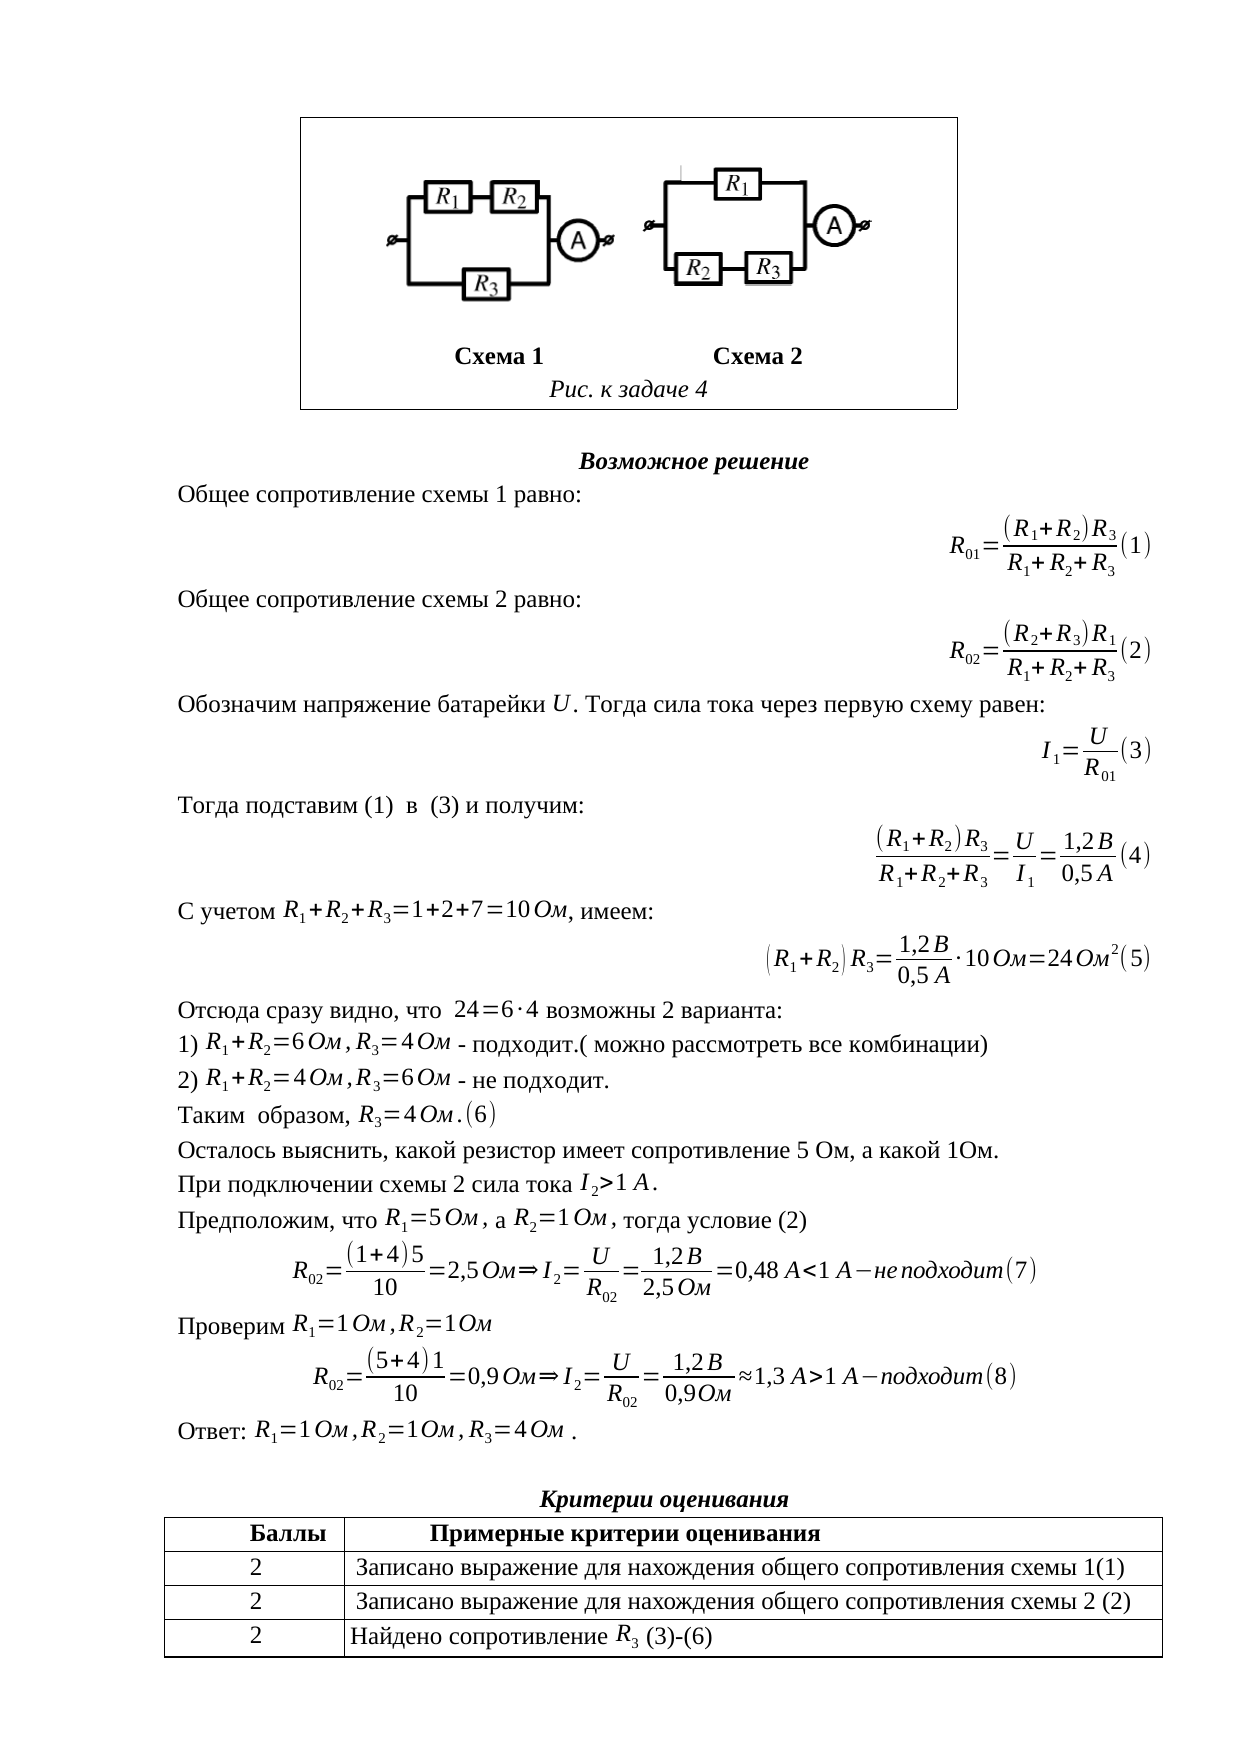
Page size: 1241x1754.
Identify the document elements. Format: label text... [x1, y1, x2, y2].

text Отсюда сразу видно, что возможны 2 варианта: [177, 995, 1152, 1023]
text С учетом , имеем: [177, 895, 1152, 927]
text Тогда подставим (1) в (3) и получим: [177, 790, 1152, 819]
table_cell 2 [165, 1586, 344, 1619]
text Таким образом, [177, 1099, 1152, 1131]
table_cell Найдено сопротивление (3)-(6) [345, 1620, 1162, 1656]
text При подключении схемы 2 сила тока [177, 1168, 1152, 1200]
table_cell 2 [165, 1552, 344, 1585]
text 2) - не подходит. [177, 1063, 1152, 1095]
text Обозначим напряжение батарейки . Тогда сила тока через первую схему равен: [177, 689, 1152, 718]
text 1) - подходит.( можно рассмотреть все комбинации) [177, 1028, 1152, 1059]
table_header Баллы [165, 1518, 344, 1551]
text Возможное решение [177, 446, 1152, 475]
text Общее сопротивление схемы 2 равно: [177, 584, 1152, 613]
table_cell 2 [165, 1620, 344, 1656]
table_cell Записано выражение для нахождения общего сопротивления схемы 2 (2) [345, 1586, 1162, 1619]
text Проверим [177, 1309, 1152, 1341]
table_header Примерные критерии оценивания [345, 1518, 1162, 1551]
text Предположим, что а тогда условие (2) [177, 1204, 1152, 1235]
text Критерии оценивания [177, 1484, 1152, 1513]
table_cell Записано выражение для нахождения общего сопротивления схемы 1(1) [345, 1552, 1162, 1585]
text Общее сопротивление схемы 1 равно: [177, 479, 1152, 508]
text Осталось выяснить, какой резистор имеет сопротивление 5 Ом, а какой 1Ом. [177, 1135, 1152, 1164]
text Ответ: . [177, 1415, 1152, 1447]
